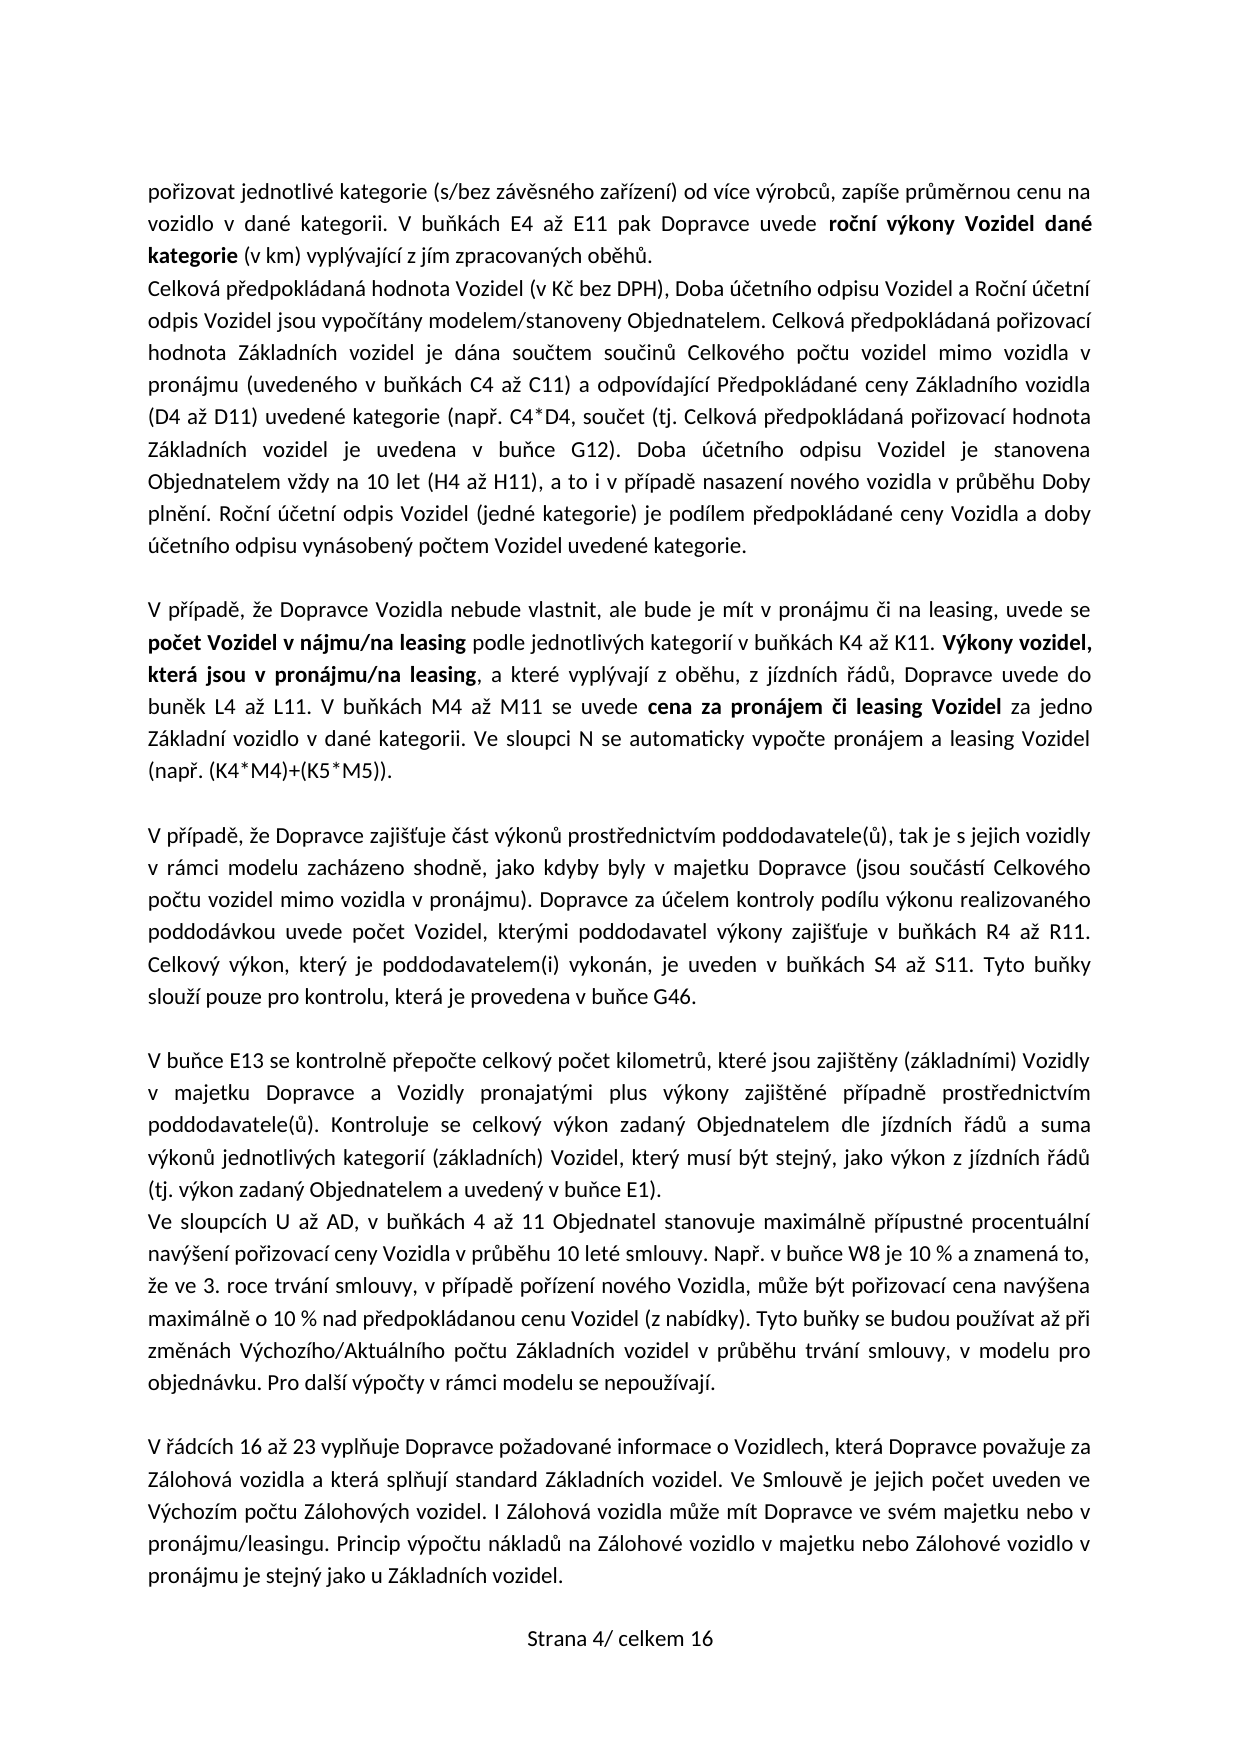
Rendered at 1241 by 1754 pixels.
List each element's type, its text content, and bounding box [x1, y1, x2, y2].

text V řádcích 16 až 23 vyplňuje Dopravce požadované informace o Vozidlech, která Dopravce považuje za Zálohová vozidla a která splňují standard Základních vozidel. Ve Smlouvě je jejich počet uveden ve Výchozím počtu Zálohových vozidel. I Zálohová vozidla může mít Dopravce ve svém majetku nebo v pronájmu/leasingu. Princip výpočtu nákladů na Zálohové vozidlo v majetku nebo Zálohové vozidlo v pronájmu je stejný jako u Základních vozidel. [148, 1432, 1092, 1589]
text V případě, že Dopravce Vozidla nebude vlastnit, ale bude je mít v pronájmu či na leasing, uvede se počet Vozidel v nájmu/na leasing podle jednotlivých kategorií v buňkách K4 až K11. Výkony vozidel, která jsou v pronájmu/na leasing, a které vyplývají z oběhu, z jízdních řádů, Dopravce uvede do buněk L4 až L11. V buňkách M4 až M11 se uvede cena za pronájem či leasing Vozidel za jedno Základní vozidlo v dané kategorii. Ve sloupci N se automaticky vypočte pronájem a leasing Vozidel (např. (K4*M4)+(K5*M5)). [148, 596, 1092, 784]
text V buňce E13 se kontrolně přepočte celkový počet kilometrů, které jsou zajištěny (základními) Vozidly v majetku Dopravce a Vozidly pronajatými plus výkony zajištěné případně prostřednictvím poddodavatele(ů). Kontroluje se celkový výkon zadaný Objednatelem dle jízdních řádů a suma výkonů jednotlivých kategorií (základních) Vozidel, který musí být stejný, jako výkon z jízdních řádů (tj. výkon zadaný Objednatelem a uvedený v buňce E1). [148, 1046, 1092, 1203]
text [148, 177, 1092, 269]
text V případě, že Dopravce zajišťuje část výkonů prostřednictvím poddodavatele(ů), tak je s jejich vozidly v rámci modelu zacházeno shodně, jako kdyby byly v majetku Dopravce (jsou součástí Celkového počtu vozidel mimo vozidla v pronájmu). Dopravce za účelem kontroly podílu výkonu realizovaného poddodávkou uvede počet Vozidel, kterými poddodavatel výkony zajišťuje v buňkách R4 až R11. Celkový výkon, který je poddodavatelem(i) vykonán, je uveden v buňkách S4 až S11. Tyto buňky slouží pouze pro kontrolu, která je provedena v buňce G46. [148, 821, 1092, 1010]
text Celková předpokládaná hodnota Vozidel (v Kč bez DPH), Doba účetního odpisu Vozidel a Roční účetní odpis Vozidel jsou vypočítány modelem/stanoveny Objednatelem. Celková předpokládaná pořizovací hodnota Základních vozidel je dána součtem součinů Celkového počtu vozidel mimo vozidla v pronájmu (uvedeného v buňkách C4 až C11) a odpovídající Předpokládané ceny Základního vozidla (D4 až D11) uvedené kategorie (např. C4*D4, součet (tj. Celková předpokládaná pořizovací hodnota Základních vozidel je uvedena v buňce G12). Doba účetního odpisu Vozidel je stanovena Objednatelem vždy na 10 let (H4 až H11), a to i v případě nasazení nového vozidla v průběhu Doby plnění. Roční účetní odpis Vozidel (jedné kategorie) je podílem předpokládané ceny Vozidla a doby účetního odpisu vynásobený počtem Vozidel uvedené kategorie. [148, 274, 1092, 559]
text Ve sloupcích U až AD, v buňkách 4 až 11 Objednatel stanovuje maximálně přípustné procentuální navýšení pořizovací ceny Vozidla v průběhu 10 leté smlouvy. Např. v buňce W8 je 10 % a znamená to, že ve 3. roce trvání smlouvy, v případě pořízení nového Vozidla, může být pořizovací cena navýšena maximálně o 10 % nad předpokládanou cenu Vozidel (z nabídky). Tyto buňky se budou používat až při změnách Výchozího/Aktuálního počtu Základních vozidel v průběhu trvání smlouvy, v modelu pro objednávku. Pro další výpočty v rámci modelu se nepoužívají. [148, 1207, 1092, 1396]
